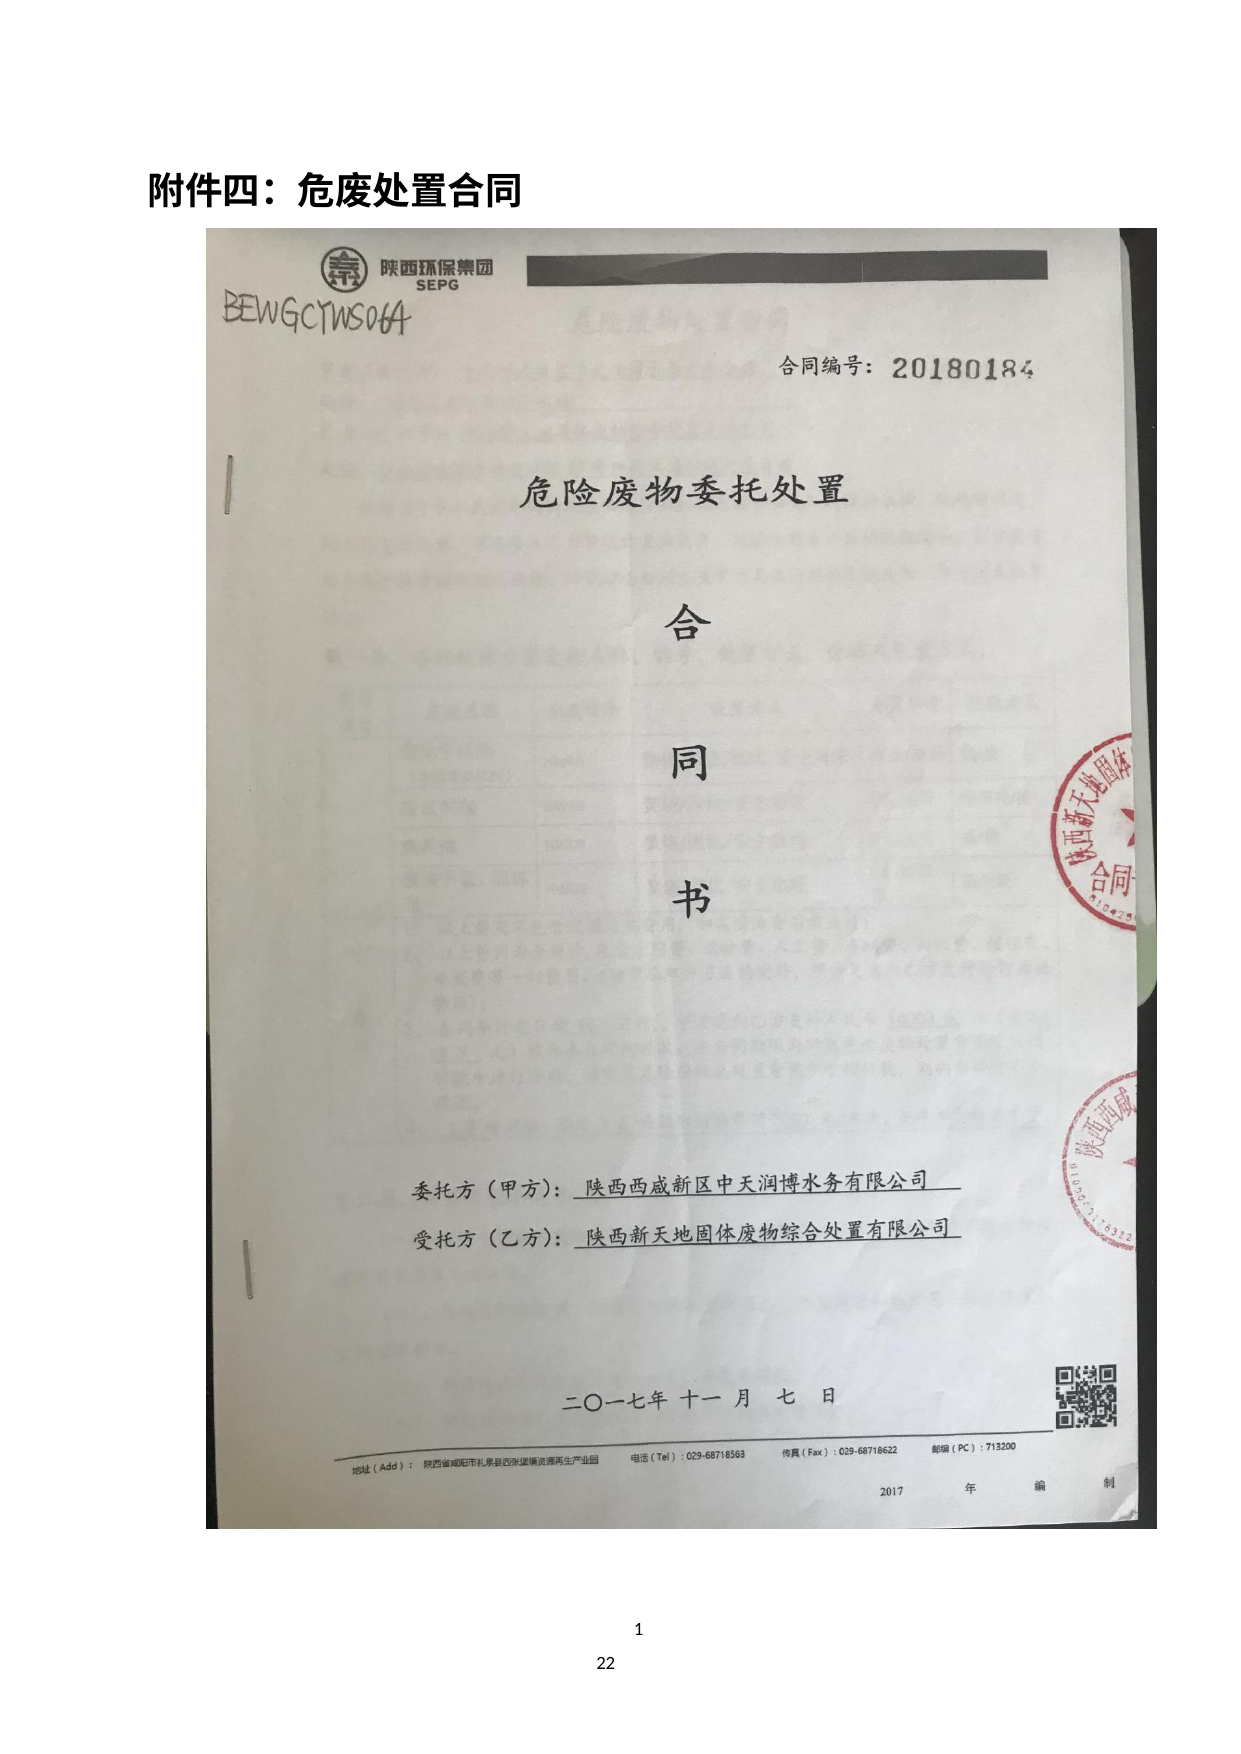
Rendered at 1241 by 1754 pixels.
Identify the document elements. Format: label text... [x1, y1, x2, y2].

subtitle 附件四：危废处置合同 [148, 148, 1093, 229]
picture [206, 228, 1157, 1529]
